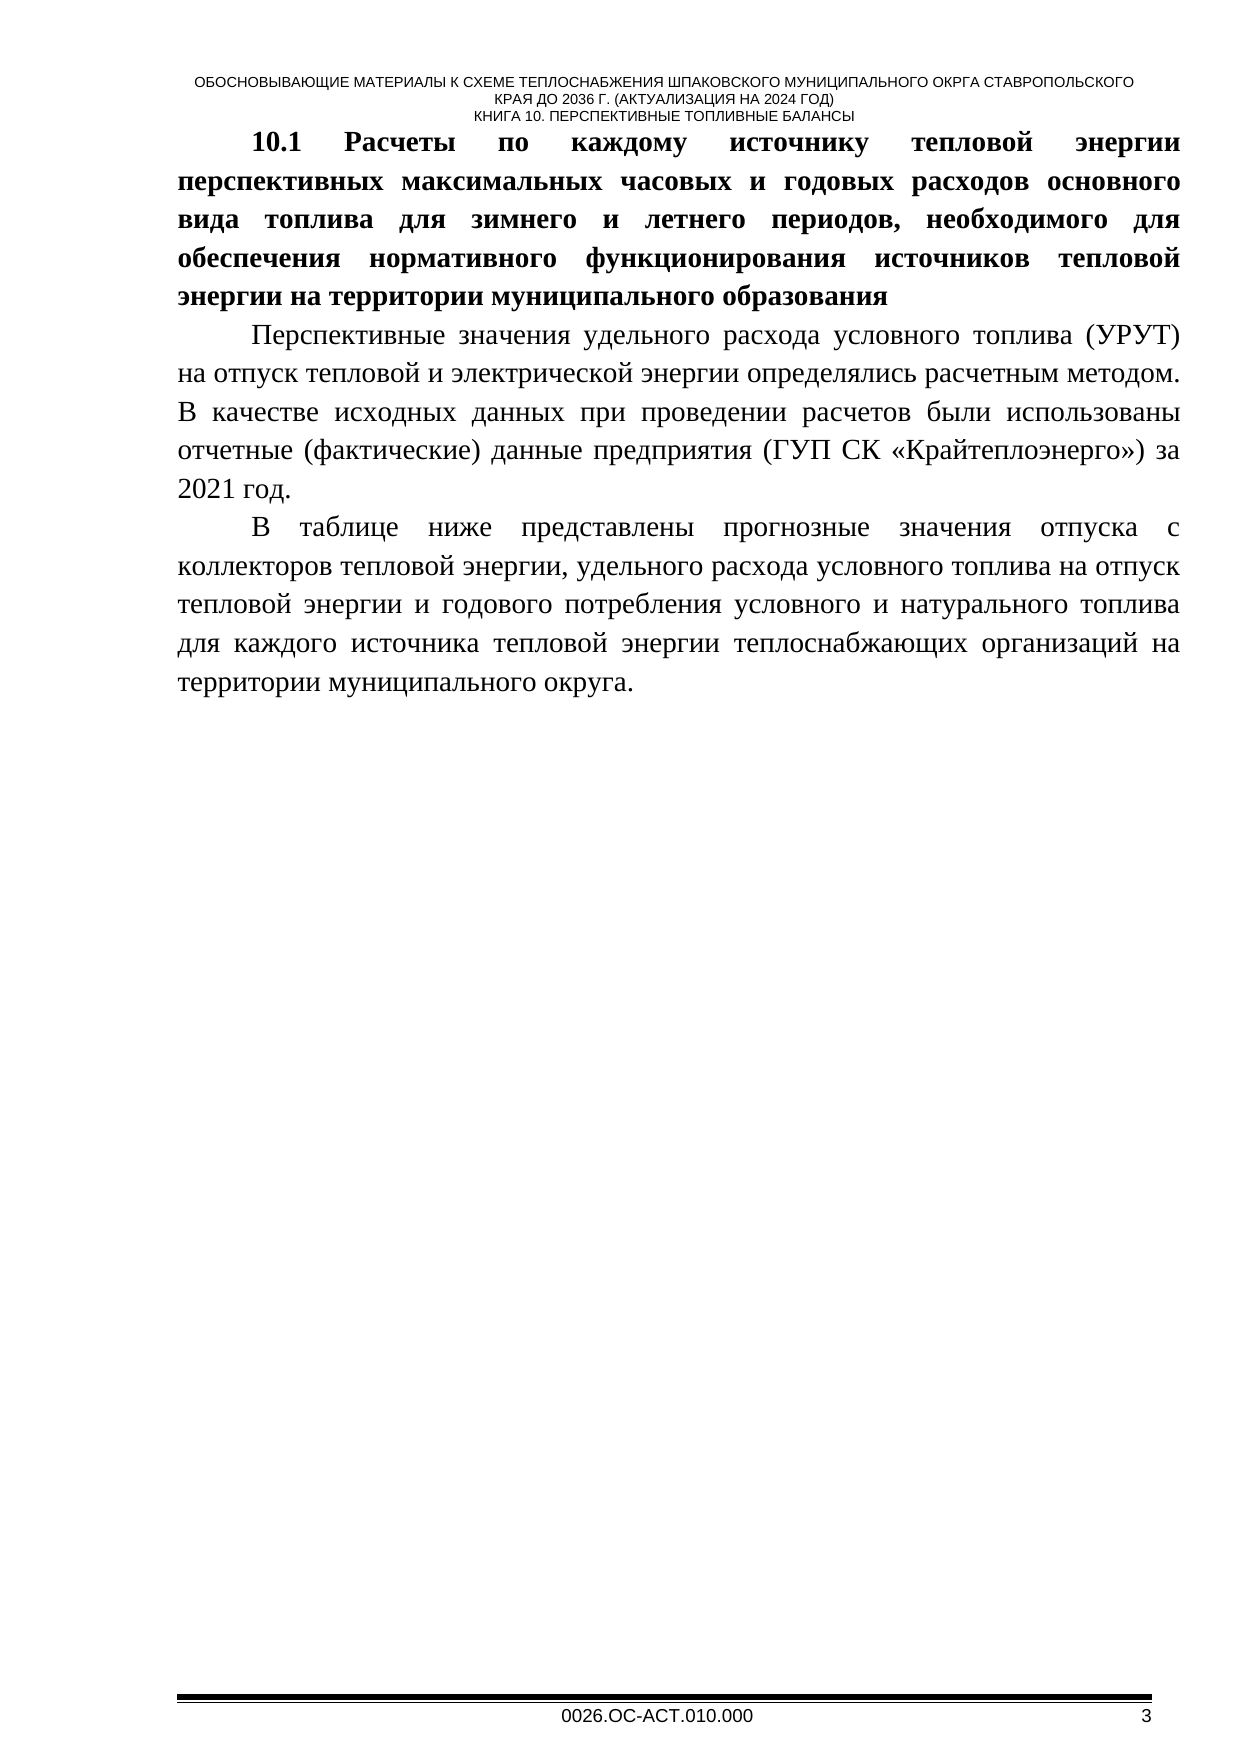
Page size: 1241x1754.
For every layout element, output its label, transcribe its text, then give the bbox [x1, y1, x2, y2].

text 10.1 Расчеты по каждому источнику тепловой энергии перспективных максимальных часовых и годовых расходов основного вида топлива для зимнего и летнего периодов, необходимого для обеспечения нормативного функционирования источников тепловой энергии на территории муниципального образования [177, 124, 1181, 312]
text Перспективные значения удельного расхода условного топлива (УРУТ) на отпуск тепловой и электрической энергии определялись расчетным методом. В качестве исходных данных при проведении расчетов были использованы отчетные (фактические) данные предприятия (ГУП СК «Крайтеплоэнерго») за 2021 год. [177, 317, 1181, 504]
text В таблице ниже представлены прогнозные значения отпуска с коллекторов тепловой энергии, удельного расхода условного топлива на отпуск тепловой энергии и годового потребления условного и натурального топлива для каждого источника тепловой энергии теплоснабжающих организаций на территории муниципального округа. [177, 509, 1181, 697]
